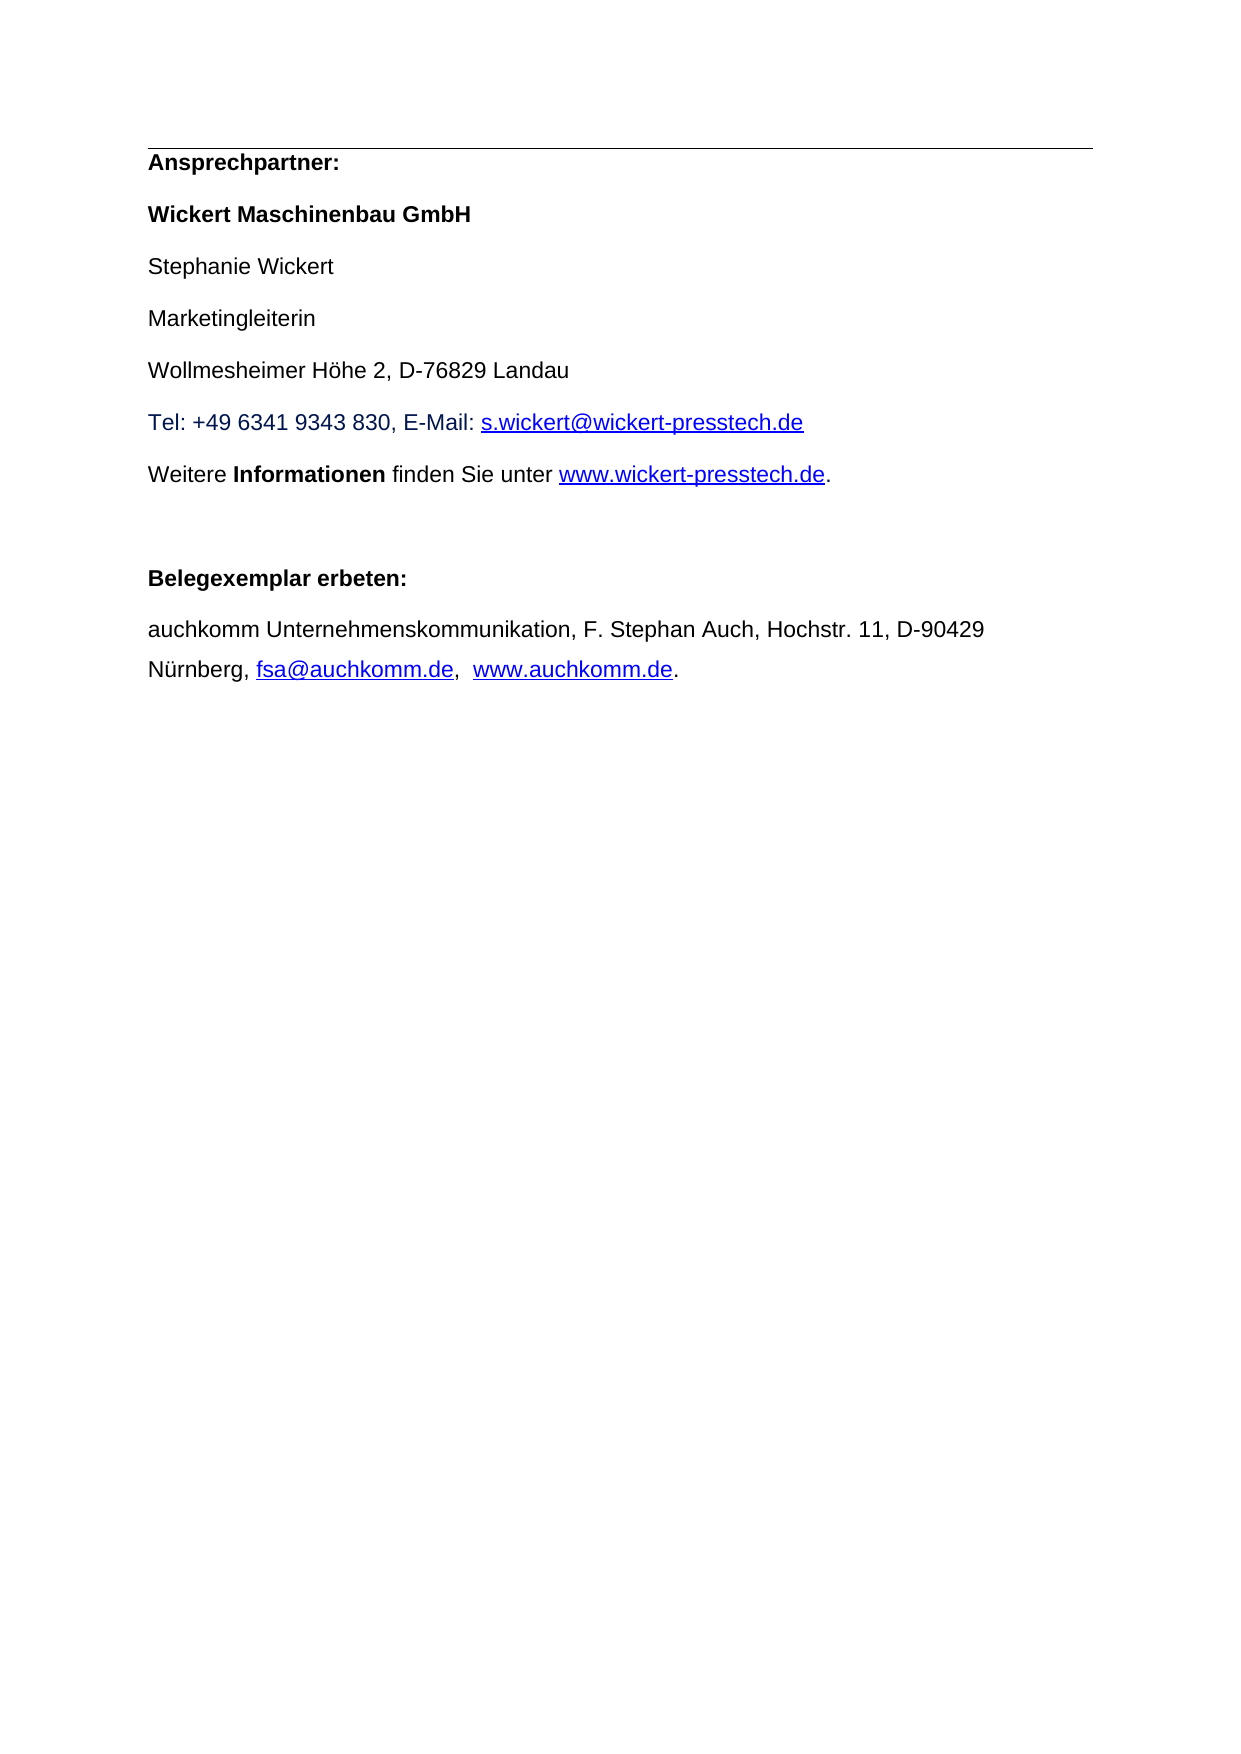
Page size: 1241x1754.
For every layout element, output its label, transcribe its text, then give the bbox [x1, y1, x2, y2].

text Tel: +49 6341 9343 830, E-Mail: s.wickert@wickert-presstech.de [148, 408, 1093, 435]
text Stephanie Wickert [148, 253, 1093, 279]
text Ansprechpartner: [148, 149, 1093, 175]
text Wollmesheimer Höhe 2, D-76829 Landau [148, 357, 1093, 383]
text auchkomm Unternehmenskommunikation, F. Stephan Auch, Hochstr. 11, D-90429 Nürnberg, fsa@auchkomm.de, www.auchkomm.de. [148, 616, 1093, 682]
text Weitere Informationen finden Sie unter www.wickert-presstech.de. [148, 461, 1093, 487]
text Wickert Maschinenbau GmbH [148, 201, 1093, 227]
text Marketingleiterin [148, 304, 1093, 331]
text Belegexemplar erbeten: [148, 564, 1093, 591]
